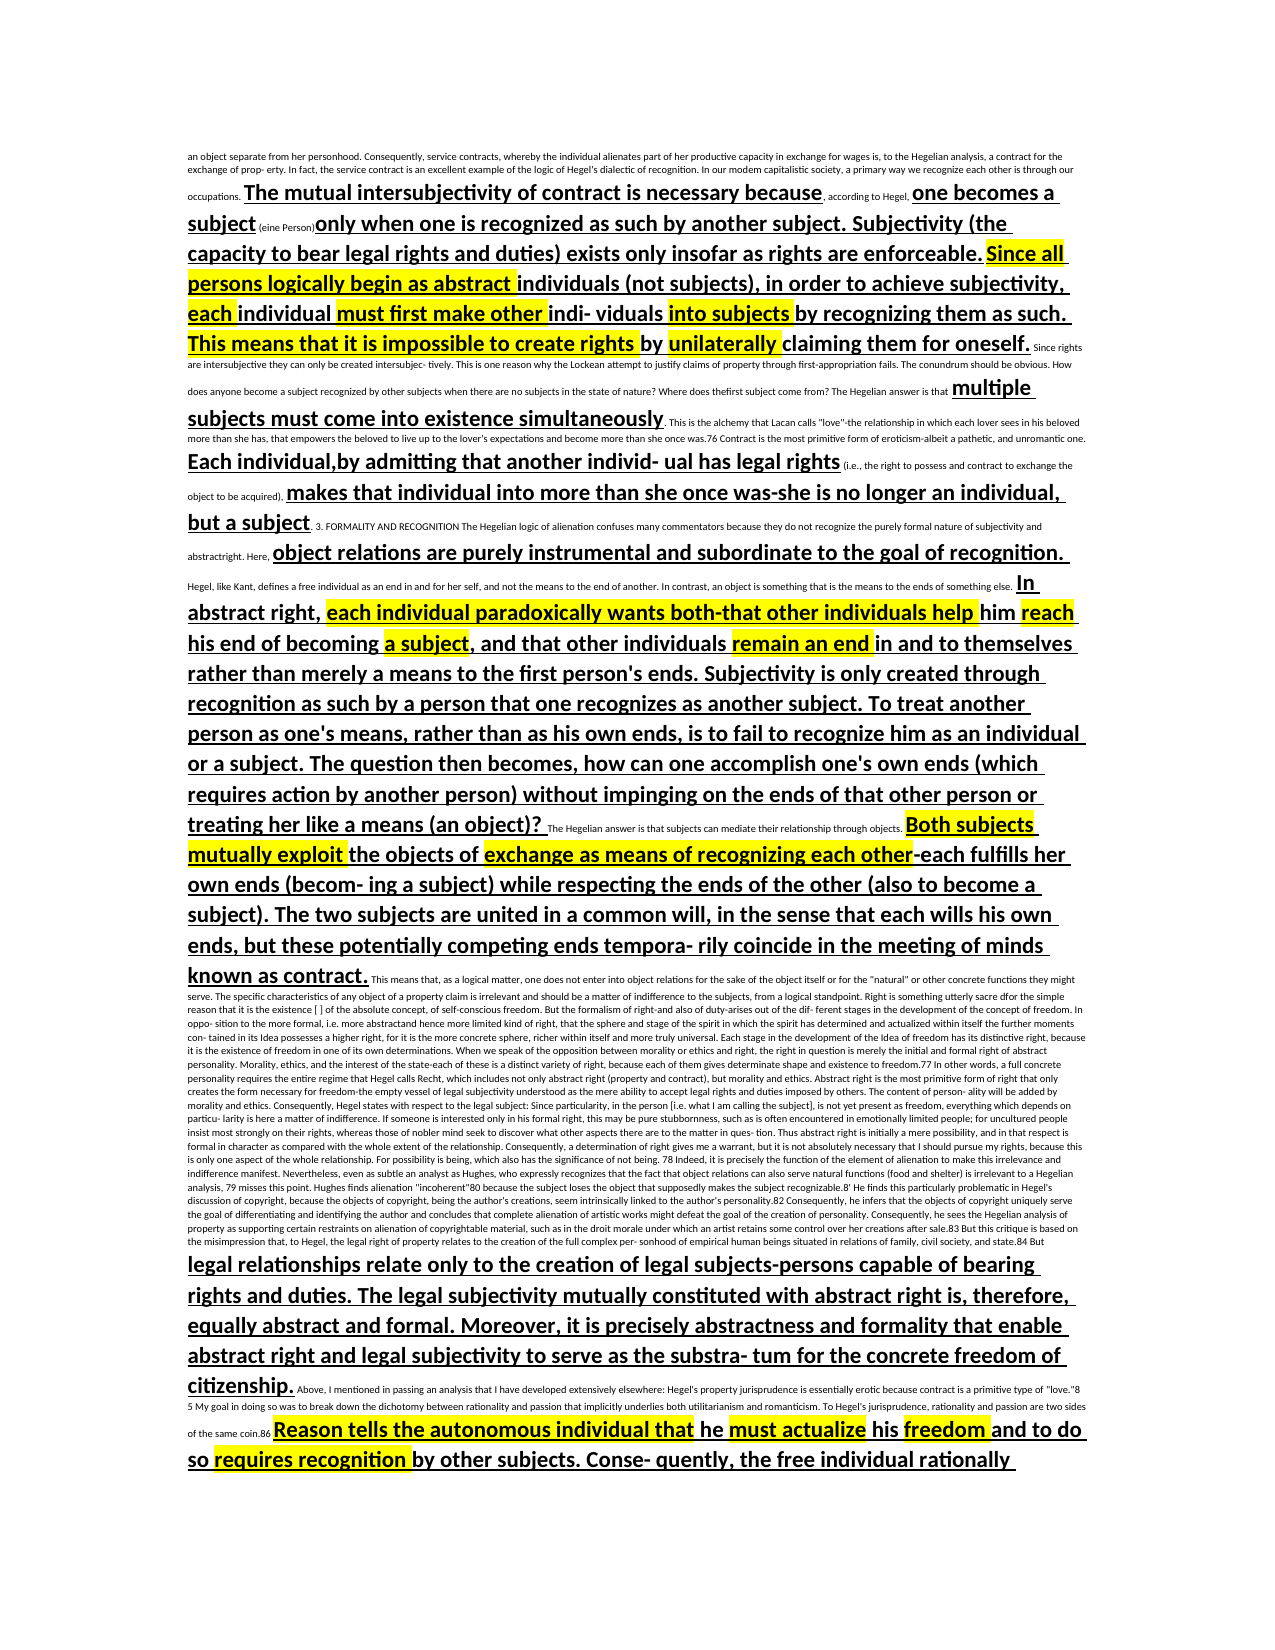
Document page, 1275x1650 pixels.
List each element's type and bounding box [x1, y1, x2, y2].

text [187, 150, 1087, 1473]
